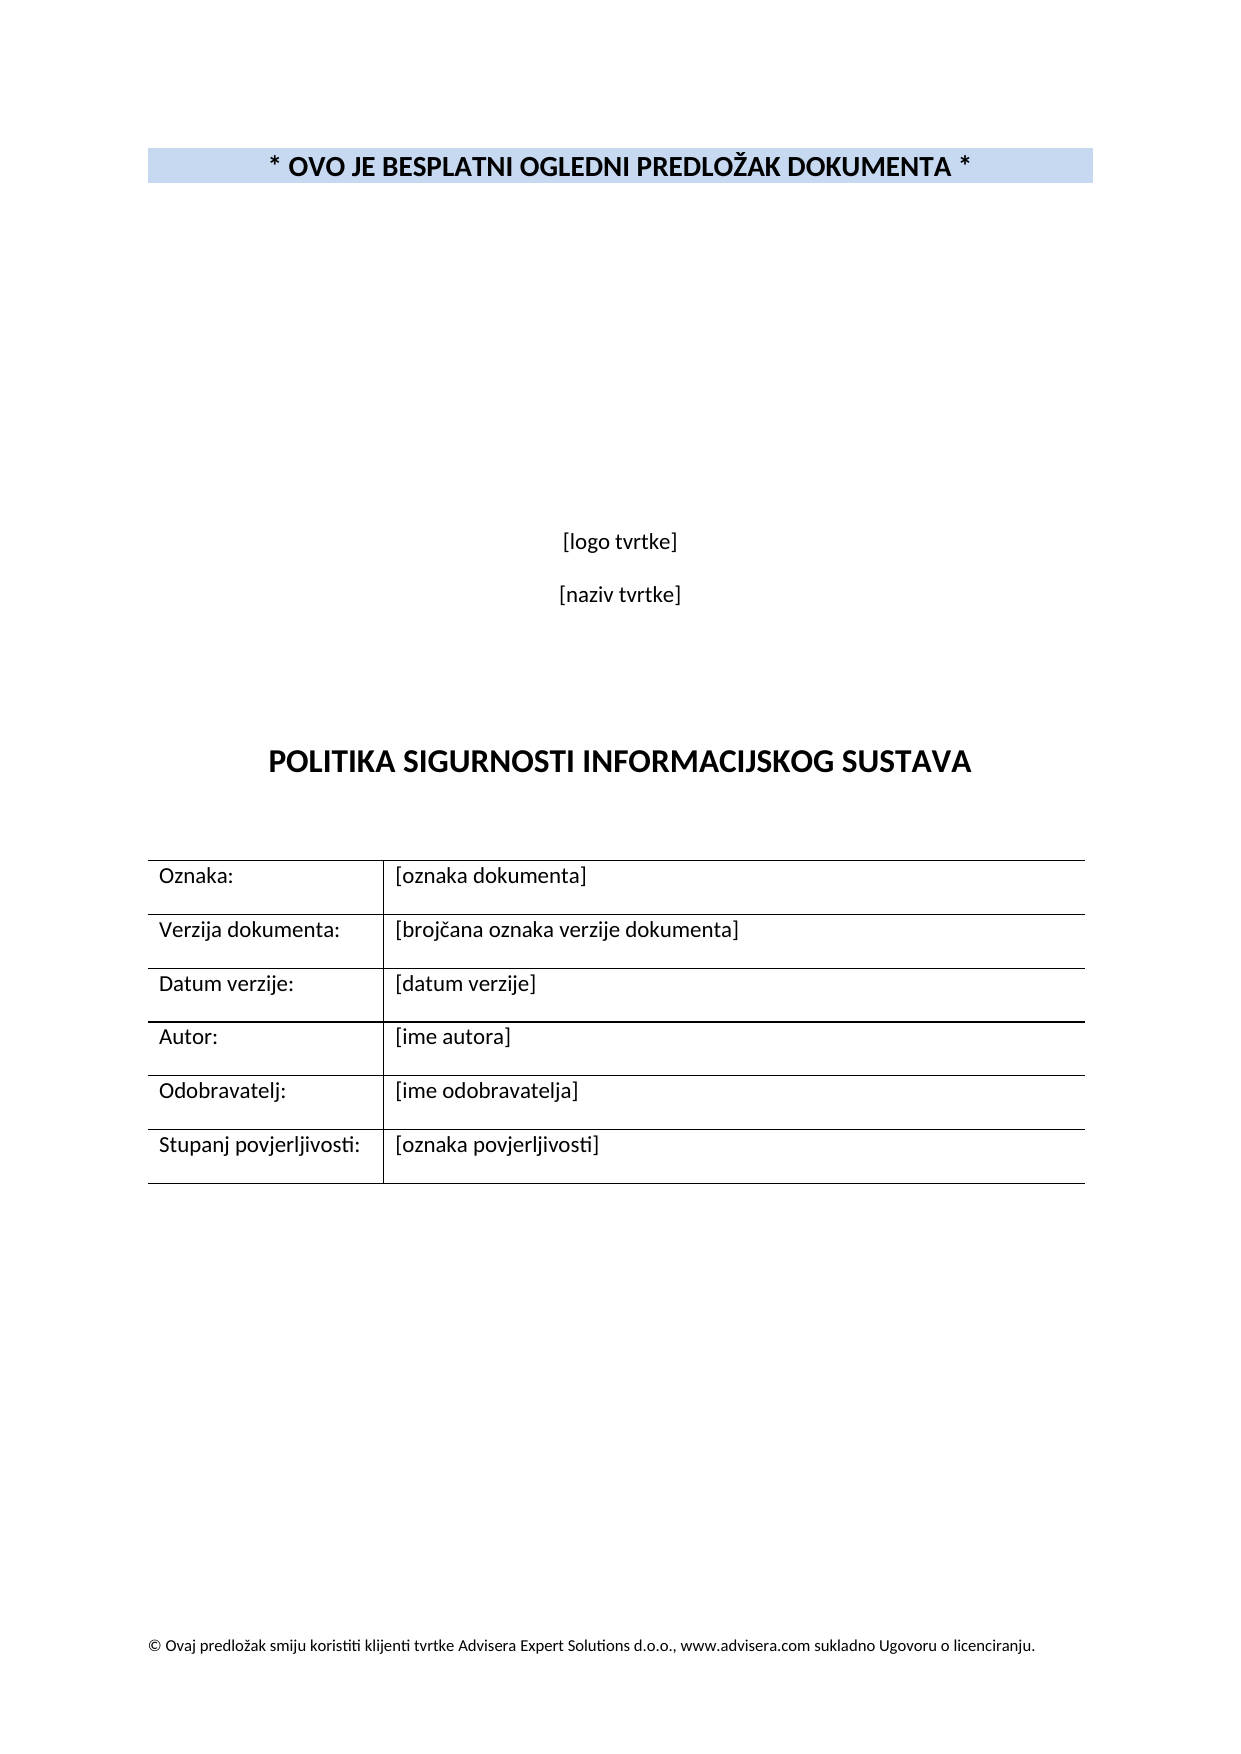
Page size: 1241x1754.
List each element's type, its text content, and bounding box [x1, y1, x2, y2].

table_cell [ime autora] [384, 1023, 1085, 1075]
table_cell [datum verzije] [384, 969, 1085, 1021]
table_cell [brojčana oznaka verzije dokumenta] [384, 915, 1085, 968]
table_cell [ime odobravatelja] [384, 1076, 1085, 1129]
table_cell Datum verzije: [148, 969, 383, 1021]
table_header [oznaka dokumenta] [384, 861, 1085, 914]
text POLITIKA SIGURNOSTI INFORMACIJSKOG SUSTAVA [148, 739, 1093, 780]
table_cell Stupanj povjerljivosti: [148, 1130, 383, 1183]
table_cell Verzija dokumenta: [148, 915, 383, 968]
text [naziv tvrtke] [148, 581, 1093, 608]
text * OVO JE BESPLATNI OGLEDNI PREDLOŽAK DOKUMENTA * [148, 148, 1093, 183]
table_cell Autor: [148, 1023, 383, 1075]
table_cell [oznaka povjerljivosti] [384, 1130, 1085, 1183]
text [logo tvrtke] [148, 527, 1093, 556]
table_cell Odobravatelj: [148, 1076, 383, 1129]
table_header Oznaka: [148, 861, 383, 914]
